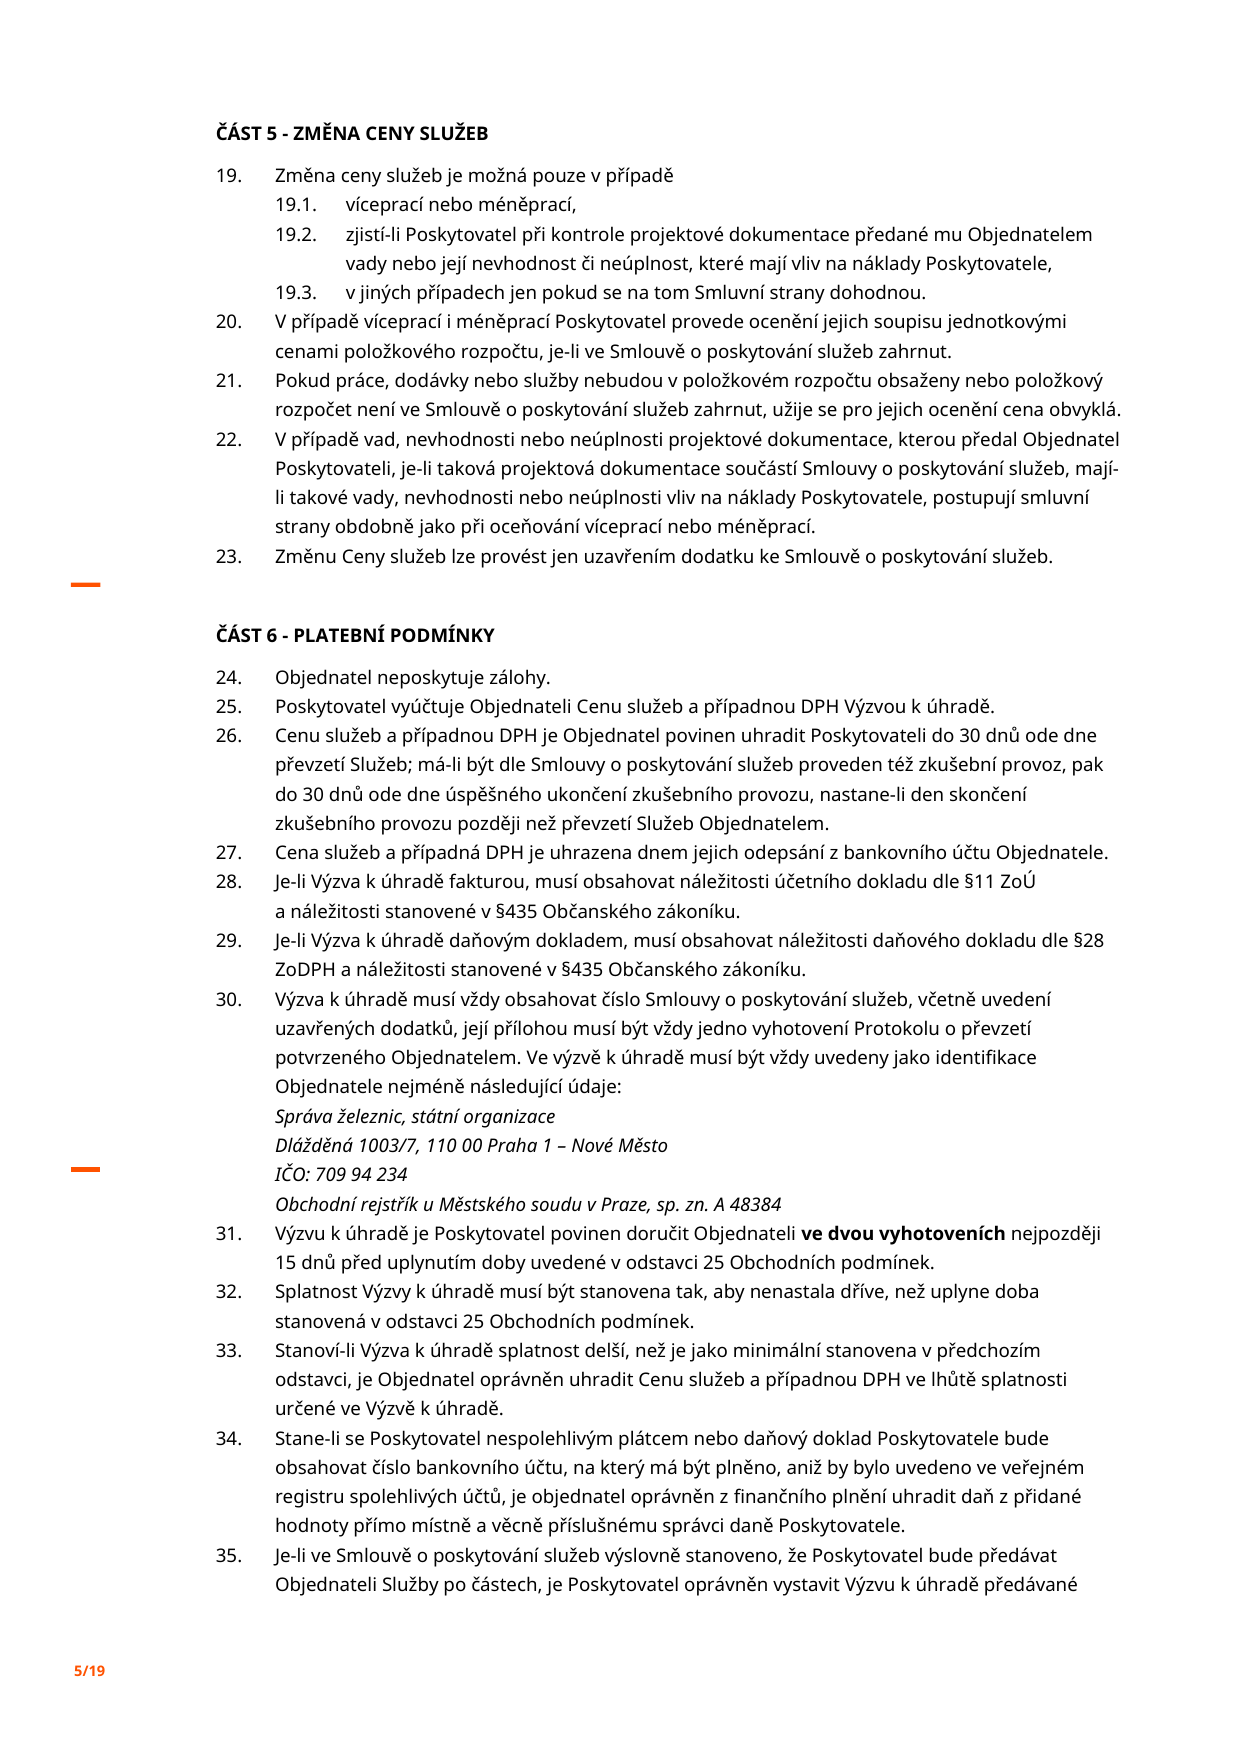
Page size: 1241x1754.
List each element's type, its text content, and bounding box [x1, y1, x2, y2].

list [216, 1542, 1122, 1597]
list Výzva k úhradě musí vždy obsahovat číslo Smlouvy o poskytování služeb, včetně uvedení uzavřených dodatků, její přílohou musí být vždy jedno vyhotovení Protokolu o převzetí potvrzeného Objednatelem. Ve výzvě k úhradě musí být vždy uvedeny jako identifikace Objednatele nejméně následující údaje: [216, 986, 1122, 1099]
list Pokud práce, dodávky nebo služby nebudou v položkovém rozpočtu obsaženy nebo položkový rozpočet není ve Smlouvě o poskytování služeb zahrnut, užije se pro jejich ocenění cena obvyklá. [216, 367, 1122, 422]
list V případě vad, nevhodnosti nebo neúplnosti projektové dokumentace, kterou předal Objednatel Poskytovateli, je-li taková projektová dokumentace součástí Smlouvy o poskytování služeb, mají-li takové vady, nevhodnosti nebo neúplnosti vliv na náklady Poskytovatele, postupují smluvní strany obdobně jako při oceňování víceprací nebo méněprací. [216, 426, 1122, 539]
list Splatnost Výzvy k úhradě musí být stanovena tak, aby nenastala dříve, než uplyne doba stanovená v odstavci 25 Obchodních podmínek. [216, 1279, 1122, 1333]
text IČO: 709 94 234 [275, 1162, 1122, 1187]
list Je-li Výzva k úhradě daňovým dokladem, musí obsahovat náležitosti daňového dokladu dle §28 ZoDPH a náležitosti stanovené v §435 Občanského zákoníku. [216, 927, 1122, 982]
list zjistí-li Poskytovatel při kontrole projektové dokumentace předané mu Objednatelem vady nebo její nevhodnost či neúplnost, které mají vliv na náklady Poskytovatele, [275, 221, 1122, 276]
list ZMĚNA CENY SLUŽEB [216, 121, 1122, 146]
list Cena služeb a případná DPH je uhrazena dnem jejich odepsání z bankovního účtu Objednatele. [216, 839, 1122, 865]
list Stanoví-li Výzva k úhradě splatnost delší, než je jako minimální stanovena v předchozím odstavci, je Objednatel oprávněn uhradit Cenu služeb a případnou DPH ve lhůtě splatnosti určené ve Výzvě k úhradě. [216, 1337, 1122, 1421]
list Změna ceny služeb je možná pouze v případě [216, 162, 1122, 188]
list v jiných případech jen pokud se na tom Smluvní strany dohodnou. [275, 279, 1122, 305]
text Obchodní rejstřík u Městského soudu v Praze, sp. zn. A 48384 [275, 1191, 1122, 1216]
list Změnu Ceny služeb lze provést jen uzavřením dodatku ke Smlouvě o poskytování služeb. [216, 543, 1122, 568]
list Stane-li se Poskytovatel nespolehlivým plátcem nebo daňový doklad Poskytovatele bude obsahovat číslo bankovního účtu, na který má být plněno, aniž by bylo uvedeno ve veřejném registru spolehlivých účtů, je objednatel oprávněn z finančního plnění uhradit daň z přidané hodnoty přímo místně a věcně příslušnému správci daně Poskytovatele. [216, 1425, 1122, 1538]
list PLATEBNÍ PODMÍNKY [216, 622, 1122, 648]
list Je-li Výzva k úhradě fakturou, musí obsahovat náležitosti účetního dokladu dle §11 ZoÚ a náležitosti stanovené v §435 Občanského zákoníku. [216, 869, 1122, 924]
list víceprací nebo méněprací, [275, 192, 1122, 217]
list Poskytovatel vyúčtuje Objednateli Cenu služeb a případnou DPH Výzvou k úhradě. [216, 693, 1122, 719]
list Cenu služeb a případnou DPH je Objednatel povinen uhradit Poskytovateli do 30 dnů ode dne převzetí Služeb; má-li být dle Smlouvy o poskytování služeb proveden též zkušební provoz, pak do 30 dnů ode dne úspěšného ukončení zkušebního provozu, nastane-li den skončení zkušebního provozu později než převzetí Služeb Objednatelem. [216, 722, 1122, 836]
text Správa železnic, státní organizace [275, 1103, 1122, 1128]
list V případě víceprací i méněprací Poskytovatel provede ocenění jejich soupisu jednotkovými cenami položkového rozpočtu, je-li ve Smlouvě o poskytování služeb zahrnut. [216, 309, 1122, 363]
list Objednatel neposkytuje zálohy. [216, 664, 1122, 689]
text Dlážděná 1003/7, 110 00 Praha 1 – Nové Město [275, 1132, 1122, 1158]
list Výzvu k úhradě je Poskytovatel povinen doručit Objednateli ve dvou vyhotoveních nejpozději 15 dnů před uplynutím doby uvedené v odstavci 25 Obchodních podmínek. [216, 1220, 1122, 1275]
